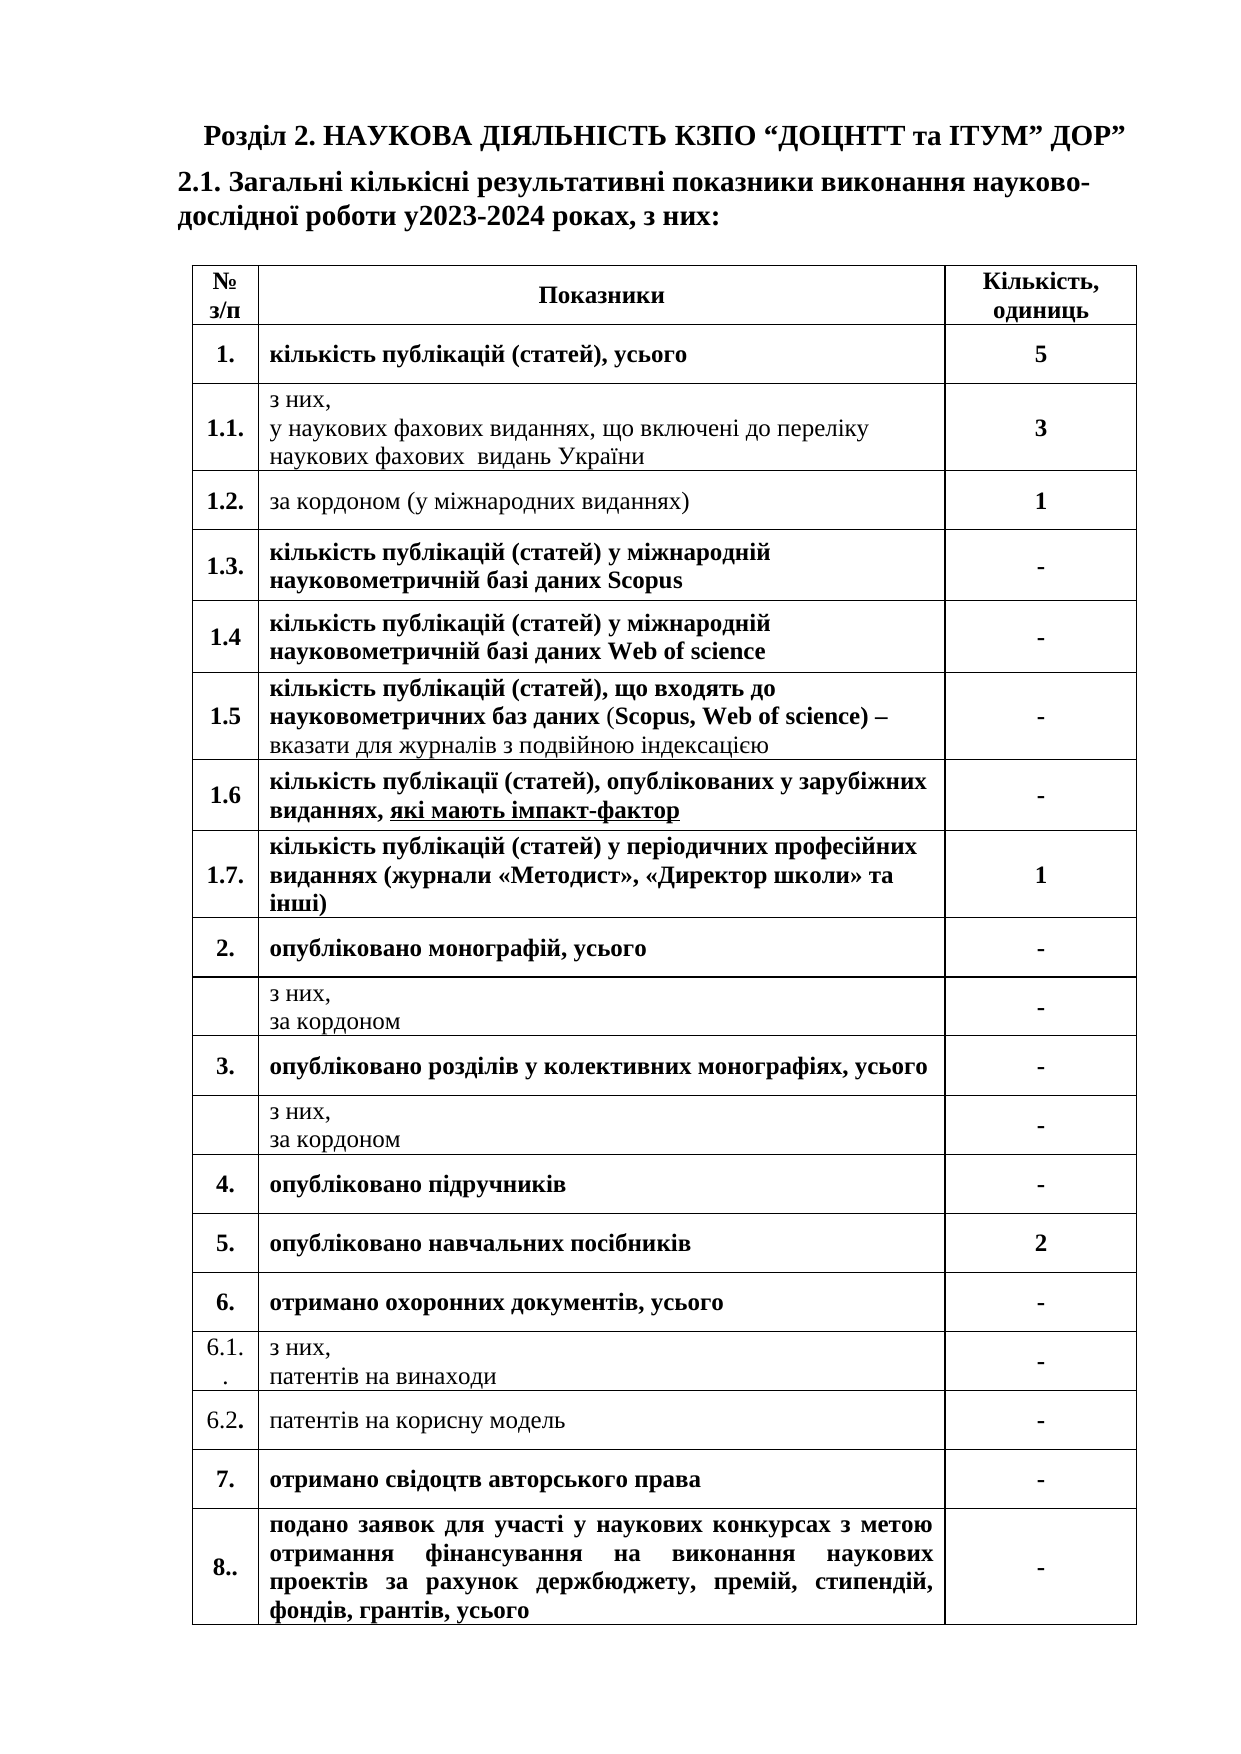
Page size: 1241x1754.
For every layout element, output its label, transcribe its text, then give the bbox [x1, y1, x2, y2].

table_cell кількість публікацій (статей) у міжнародній науковометричній базі даних Scopus [259, 530, 944, 600]
table_cell - [946, 1155, 1136, 1213]
table_cell опубліковано розділів у колективних монографіях, усього [259, 1036, 944, 1094]
table_cell - [946, 1036, 1136, 1094]
table_header Кількість, одиниць [946, 266, 1136, 324]
table_cell отримано свідоцтв авторського права [259, 1450, 944, 1508]
table_cell кількість публікації (статей), опублікованих у зарубіжних виданнях, які мають імпакт-фактор [259, 760, 944, 830]
table_cell з них, у наукових фахових виданнях, що включені до переліку наукових фахових видань України [259, 384, 944, 470]
table_cell 1.7. [193, 831, 258, 917]
table_cell - [946, 530, 1136, 600]
table_cell 4. [193, 1155, 258, 1213]
table_cell 1.5 [193, 673, 258, 759]
table_cell отримано охоронних документів, усього [259, 1273, 944, 1331]
table_cell 1.4 [193, 601, 258, 672]
table_header Показники [259, 266, 944, 324]
table_cell кількість публікацій (статей) у періодичних професійних виданнях (журнали «Методист», «Директор школи» та інші) [259, 831, 944, 917]
table_cell опубліковано навчальних посібників [259, 1214, 944, 1272]
table_cell - [946, 1450, 1136, 1508]
table_cell - [946, 918, 1136, 976]
table_cell кількість публікацій (статей), усього [259, 325, 944, 383]
table_cell 1.6 [193, 760, 258, 830]
table_cell - [946, 1332, 1136, 1390]
table_cell 2 [946, 1214, 1136, 1272]
table_cell [193, 1096, 258, 1153]
table_cell 5 [946, 325, 1136, 383]
table_cell 1 [946, 831, 1136, 917]
table_cell з них, за кордоном [259, 978, 944, 1035]
table_cell - [946, 601, 1136, 672]
table_cell - [946, 978, 1136, 1035]
table_cell 7. [193, 1450, 258, 1508]
table_cell 2. [193, 918, 258, 976]
table_cell 1.2. [193, 471, 258, 529]
table_cell - [946, 1391, 1136, 1449]
table_cell патентів на корисну модель [259, 1391, 944, 1449]
table_cell - [946, 1509, 1136, 1624]
table_cell з них, за кордоном [259, 1096, 944, 1153]
table_cell 1.1. [193, 384, 258, 470]
table_cell 5. [193, 1214, 258, 1272]
table_cell 6.2. [193, 1391, 258, 1449]
table_cell 3 [946, 384, 1136, 470]
table_cell кількість публікацій (статей), що входять до науковометричних баз даних (Scopus, Web of science) – вказати для журналів з подвійною індексацією [259, 673, 944, 759]
table_cell - [946, 673, 1136, 759]
table_cell 1 [946, 471, 1136, 529]
table_cell - [946, 760, 1136, 830]
table_cell опубліковано монографій, усього [259, 918, 944, 976]
table_header № з/п [193, 266, 258, 324]
table_cell опубліковано підручників [259, 1155, 944, 1213]
table_cell - [946, 1273, 1136, 1331]
table_cell 1.3. [193, 530, 258, 600]
text 2.1. Загальні кількісні результативні показники виконання науково-дослідної роботи у2023-2024 роках, з них: [177, 164, 1152, 231]
table_cell 6. [193, 1273, 258, 1331]
table_cell 6.1.. [193, 1332, 258, 1390]
table_cell 3. [193, 1036, 258, 1094]
table_cell за кордоном (у міжнародних виданнях) [259, 471, 944, 529]
text Розділ 2. НАУКОВА ДІЯЛЬНІСТЬ КЗПО “ДОЦНТТ та ІТУМ” ДОР” [177, 118, 1152, 152]
table_cell з них, патентів на винаходи [259, 1332, 944, 1390]
table_cell 8.. [193, 1509, 258, 1624]
table_cell [193, 978, 258, 1035]
table_cell кількість публікацій (статей) у міжнародній науковометричній базі даних Web of science [259, 601, 944, 672]
table_cell подано заявок для участі у наукових конкурсах з метою отримання фінансування на виконання наукових проектів за рахунок держбюджету, премій, стипендій, фондів, грантів, усього [259, 1509, 944, 1624]
table_cell - [946, 1096, 1136, 1153]
table_cell 1. [193, 325, 258, 383]
